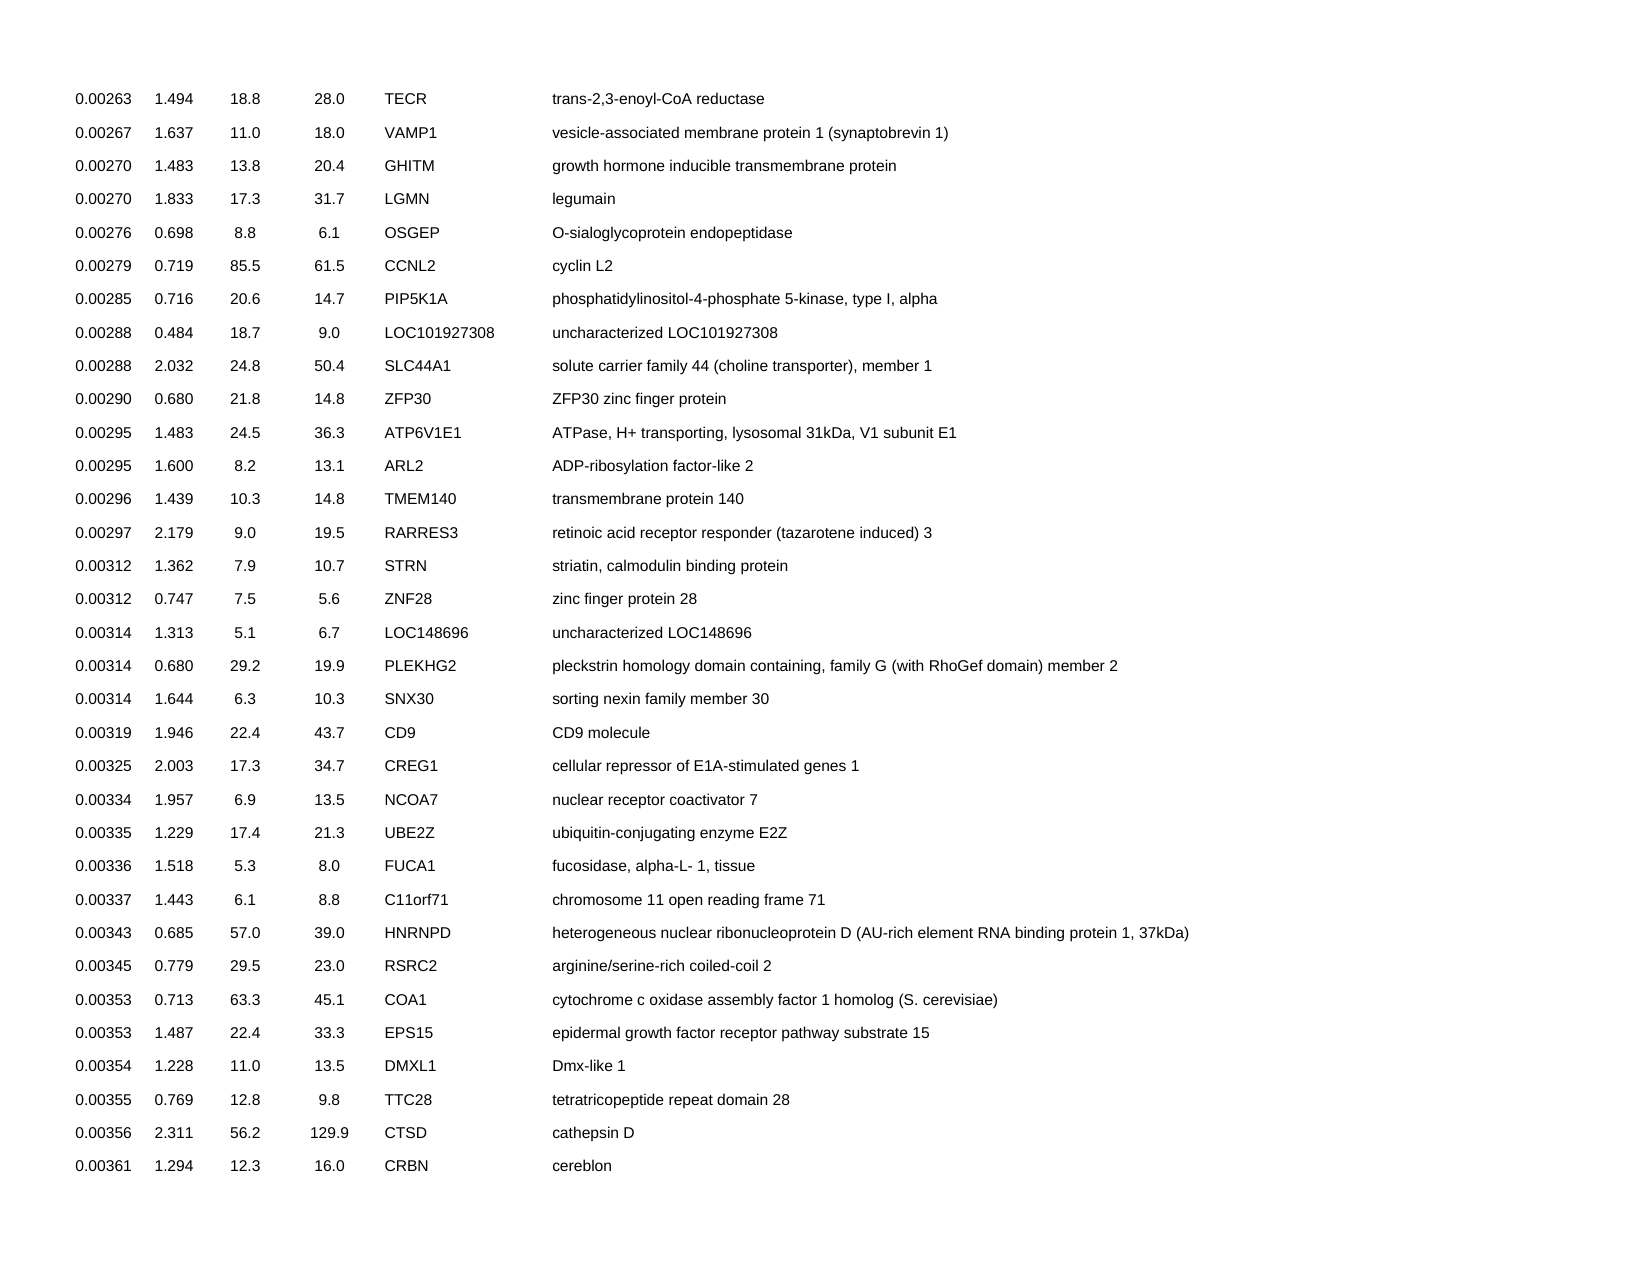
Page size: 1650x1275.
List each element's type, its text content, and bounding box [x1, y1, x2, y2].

table_cell 11.0 [205, 1042, 285, 1075]
table_cell 20.4 [285, 142, 373, 175]
table_cell 8.2 [205, 442, 285, 475]
table_cell EPS15 [373, 1008, 541, 1042]
table_cell 10.3 [205, 475, 285, 508]
table_cell 2.311 [143, 1108, 205, 1142]
table_cell striatin, calmodulin binding protein [541, 542, 1564, 575]
table_cell 1.494 [143, 75, 205, 108]
table_cell 14.8 [285, 375, 373, 408]
table_cell 11.0 [205, 108, 285, 142]
table_cell TMEM140 [373, 475, 541, 508]
table_cell FUCA1 [373, 842, 541, 875]
table_cell 1.600 [143, 442, 205, 475]
table_cell 57.0 [205, 908, 285, 942]
table_cell 1.487 [143, 1008, 205, 1042]
table_cell GHITM [373, 142, 541, 175]
table_cell NCOA7 [373, 775, 541, 808]
table_cell 0.00334 [64, 775, 143, 808]
table_cell solute carrier family 44 (choline transporter), member 1 [541, 342, 1564, 375]
table_cell 0.00267 [64, 108, 143, 142]
table_cell 22.4 [205, 1008, 285, 1042]
table_cell TTC28 [373, 1075, 541, 1108]
table_cell 1.228 [143, 1042, 205, 1075]
table_cell 0.00356 [64, 1108, 143, 1142]
table_cell 50.4 [285, 342, 373, 375]
table_cell 0.00335 [64, 808, 143, 842]
table_cell 29.2 [205, 642, 285, 675]
table_cell 10.7 [285, 542, 373, 575]
table_cell 13.8 [205, 142, 285, 175]
table_cell 7.5 [205, 575, 285, 608]
table_cell PLEKHG2 [373, 642, 541, 675]
table_cell 56.2 [205, 1108, 285, 1142]
table_cell nuclear receptor coactivator 7 [541, 775, 1564, 808]
table_cell 7.9 [205, 542, 285, 575]
table_cell 24.5 [205, 408, 285, 442]
table_cell 0.00343 [64, 908, 143, 942]
table_cell ATPase, H+ transporting, lysosomal 31kDa, V1 subunit E1 [541, 408, 1564, 442]
table_cell HNRNPD [373, 908, 541, 942]
table_cell 0.00296 [64, 475, 143, 508]
table_cell 16.0 [285, 1142, 373, 1175]
table_cell tetratricopeptide repeat domain 28 [541, 1075, 1564, 1108]
table_cell 2.003 [143, 742, 205, 775]
table_cell 0.747 [143, 575, 205, 608]
table_cell 6.3 [205, 675, 285, 708]
table_cell 29.5 [205, 942, 285, 975]
table_cell UBE2Z [373, 808, 541, 842]
table_cell 21.3 [285, 808, 373, 842]
table_cell 0.00312 [64, 575, 143, 608]
table_cell arginine/serine-rich coiled-coil 2 [541, 942, 1564, 975]
table_cell sorting nexin family member 30 [541, 675, 1564, 708]
table_cell 31.7 [285, 175, 373, 208]
table_cell PIP5K1A [373, 275, 541, 308]
table_cell LGMN [373, 175, 541, 208]
table_cell 0.680 [143, 375, 205, 408]
table_cell 0.00288 [64, 342, 143, 375]
table_cell 36.3 [285, 408, 373, 442]
table_cell 13.5 [285, 1042, 373, 1075]
table_cell 0.00270 [64, 142, 143, 175]
table_cell 34.7 [285, 742, 373, 775]
table_cell 0.713 [143, 975, 205, 1008]
table_cell 0.00345 [64, 942, 143, 975]
table_cell cyclin L2 [541, 242, 1564, 275]
table_cell ZFP30 zinc finger protein [541, 375, 1564, 408]
table_cell 14.8 [285, 475, 373, 508]
table_cell 33.3 [285, 1008, 373, 1042]
table_cell 20.6 [205, 275, 285, 308]
table_cell 1.439 [143, 475, 205, 508]
table_cell 8.8 [285, 875, 373, 908]
table_cell CD9 [373, 708, 541, 742]
table_cell 0.00279 [64, 242, 143, 275]
table_cell SLC44A1 [373, 342, 541, 375]
table_cell heterogeneous nuclear ribonucleoprotein D (AU-rich element RNA binding protein 1, 37kDa) [541, 908, 1564, 942]
table_cell 0.00314 [64, 608, 143, 642]
table_cell DMXL1 [373, 1042, 541, 1075]
table_cell 0.00337 [64, 875, 143, 908]
table_cell 1.957 [143, 775, 205, 808]
table_cell 39.0 [285, 908, 373, 942]
table_cell 1.644 [143, 675, 205, 708]
table_cell 19.5 [285, 508, 373, 542]
table_cell 24.8 [205, 342, 285, 375]
table_cell TECR [373, 75, 541, 108]
table_cell retinoic acid receptor responder (tazarotene induced) 3 [541, 508, 1564, 542]
table_cell 0.779 [143, 942, 205, 975]
table_cell 13.5 [285, 775, 373, 808]
table_cell ZNF28 [373, 575, 541, 608]
table_cell 17.3 [205, 175, 285, 208]
table_cell LOC148696 [373, 608, 541, 642]
table_cell 12.8 [205, 1075, 285, 1108]
table_cell 0.00263 [64, 75, 143, 108]
table_cell 43.7 [285, 708, 373, 742]
table_cell 22.4 [205, 708, 285, 742]
table_cell 0.00290 [64, 375, 143, 408]
table_cell 13.1 [285, 442, 373, 475]
table_cell 63.3 [205, 975, 285, 1008]
table_cell 1.294 [143, 1142, 205, 1175]
table_cell 0.00336 [64, 842, 143, 875]
table_cell CCNL2 [373, 242, 541, 275]
table_cell 9.8 [285, 1075, 373, 1108]
table_cell 1.833 [143, 175, 205, 208]
table_cell RSRC2 [373, 942, 541, 975]
table_cell CD9 molecule [541, 708, 1564, 742]
table_cell 5.3 [205, 842, 285, 875]
table_cell 0.680 [143, 642, 205, 675]
table_cell ADP-ribosylation factor-like 2 [541, 442, 1564, 475]
table_cell cathepsin D [541, 1108, 1564, 1142]
table_cell 8.0 [285, 842, 373, 875]
table_cell 1.483 [143, 408, 205, 442]
table_cell 9.0 [205, 508, 285, 542]
table_cell 0.00353 [64, 1008, 143, 1042]
table_cell 1.229 [143, 808, 205, 842]
table_cell 6.1 [285, 208, 373, 242]
table_cell RARRES3 [373, 508, 541, 542]
table_cell 21.8 [205, 375, 285, 408]
table_cell 1.362 [143, 542, 205, 575]
table_cell 6.7 [285, 608, 373, 642]
table_cell LOC101927308 [373, 308, 541, 342]
table_cell STRN [373, 542, 541, 575]
table_cell 2.179 [143, 508, 205, 542]
table_cell cellular repressor of E1A-stimulated genes 1 [541, 742, 1564, 775]
table_cell 0.00270 [64, 175, 143, 208]
table_cell 5.1 [205, 608, 285, 642]
table_cell 0.00325 [64, 742, 143, 775]
table_cell 23.0 [285, 942, 373, 975]
table_cell 0.00319 [64, 708, 143, 742]
table_cell 0.00355 [64, 1075, 143, 1108]
table_cell 0.00295 [64, 408, 143, 442]
table_cell 17.4 [205, 808, 285, 842]
table_cell 1.946 [143, 708, 205, 742]
table_cell ATP6V1E1 [373, 408, 541, 442]
table_cell 14.7 [285, 275, 373, 308]
table_cell legumain [541, 175, 1564, 208]
table_cell zinc finger protein 28 [541, 575, 1564, 608]
table_cell vesicle-associated membrane protein 1 (synaptobrevin 1) [541, 108, 1564, 142]
table_cell CTSD [373, 1108, 541, 1142]
table_cell uncharacterized LOC101927308 [541, 308, 1564, 342]
table_cell fucosidase, alpha-L- 1, tissue [541, 842, 1564, 875]
table_cell cereblon [541, 1142, 1564, 1175]
table_cell C11orf71 [373, 875, 541, 908]
table_cell 0.00314 [64, 675, 143, 708]
table_cell VAMP1 [373, 108, 541, 142]
table_cell 9.0 [285, 308, 373, 342]
table_cell 45.1 [285, 975, 373, 1008]
table_cell O-sialoglycoprotein endopeptidase [541, 208, 1564, 242]
table_cell 12.3 [205, 1142, 285, 1175]
table_cell 0.719 [143, 242, 205, 275]
table_cell 0.00285 [64, 275, 143, 308]
table_cell 0.00314 [64, 642, 143, 675]
table_cell 8.8 [205, 208, 285, 242]
table_cell chromosome 11 open reading frame 71 [541, 875, 1564, 908]
table_cell 0.00288 [64, 308, 143, 342]
table_cell 6.1 [205, 875, 285, 908]
table_cell 28.0 [285, 75, 373, 108]
table_cell 0.769 [143, 1075, 205, 1108]
table_cell 18.0 [285, 108, 373, 142]
table_cell 18.7 [205, 308, 285, 342]
table_cell 5.6 [285, 575, 373, 608]
table_cell 0.00295 [64, 442, 143, 475]
table_cell 0.484 [143, 308, 205, 342]
table_cell ubiquitin-conjugating enzyme E2Z [541, 808, 1564, 842]
table_cell 0.698 [143, 208, 205, 242]
table_cell trans-2,3-enoyl-CoA reductase [541, 75, 1564, 108]
table_cell growth hormone inducible transmembrane protein [541, 142, 1564, 175]
table_cell pleckstrin homology domain containing, family G (with RhoGef domain) member 2 [541, 642, 1564, 675]
table_cell 0.00312 [64, 542, 143, 575]
table_cell 2.032 [143, 342, 205, 375]
table_cell 0.00361 [64, 1142, 143, 1175]
table_cell 1.313 [143, 608, 205, 642]
table_cell 0.00276 [64, 208, 143, 242]
table_cell 0.00354 [64, 1042, 143, 1075]
table_cell 85.5 [205, 242, 285, 275]
table_cell uncharacterized LOC148696 [541, 608, 1564, 642]
table_cell 0.00353 [64, 975, 143, 1008]
table_cell 1.518 [143, 842, 205, 875]
table_cell 19.9 [285, 642, 373, 675]
table_cell COA1 [373, 975, 541, 1008]
table_cell 1.483 [143, 142, 205, 175]
table_cell epidermal growth factor receptor pathway substrate 15 [541, 1008, 1564, 1042]
table_cell OSGEP [373, 208, 541, 242]
table_cell transmembrane protein 140 [541, 475, 1564, 508]
table_cell 0.00297 [64, 508, 143, 542]
table_cell 61.5 [285, 242, 373, 275]
table_cell 17.3 [205, 742, 285, 775]
table_cell 18.8 [205, 75, 285, 108]
table_cell 10.3 [285, 675, 373, 708]
table_cell cytochrome c oxidase assembly factor 1 homolog (S. cerevisiae) [541, 975, 1564, 1008]
table_cell ARL2 [373, 442, 541, 475]
table_cell Dmx-like 1 [541, 1042, 1564, 1075]
table_cell 0.716 [143, 275, 205, 308]
table_cell 1.637 [143, 108, 205, 142]
table_cell 6.9 [205, 775, 285, 808]
table_cell phosphatidylinositol-4-phosphate 5-kinase, type I, alpha [541, 275, 1564, 308]
table_cell 1.443 [143, 875, 205, 908]
table_cell 0.685 [143, 908, 205, 942]
table_cell ZFP30 [373, 375, 541, 408]
table_cell CRBN [373, 1142, 541, 1175]
table_cell 129.9 [285, 1108, 373, 1142]
table_cell CREG1 [373, 742, 541, 775]
table_cell SNX30 [373, 675, 541, 708]
